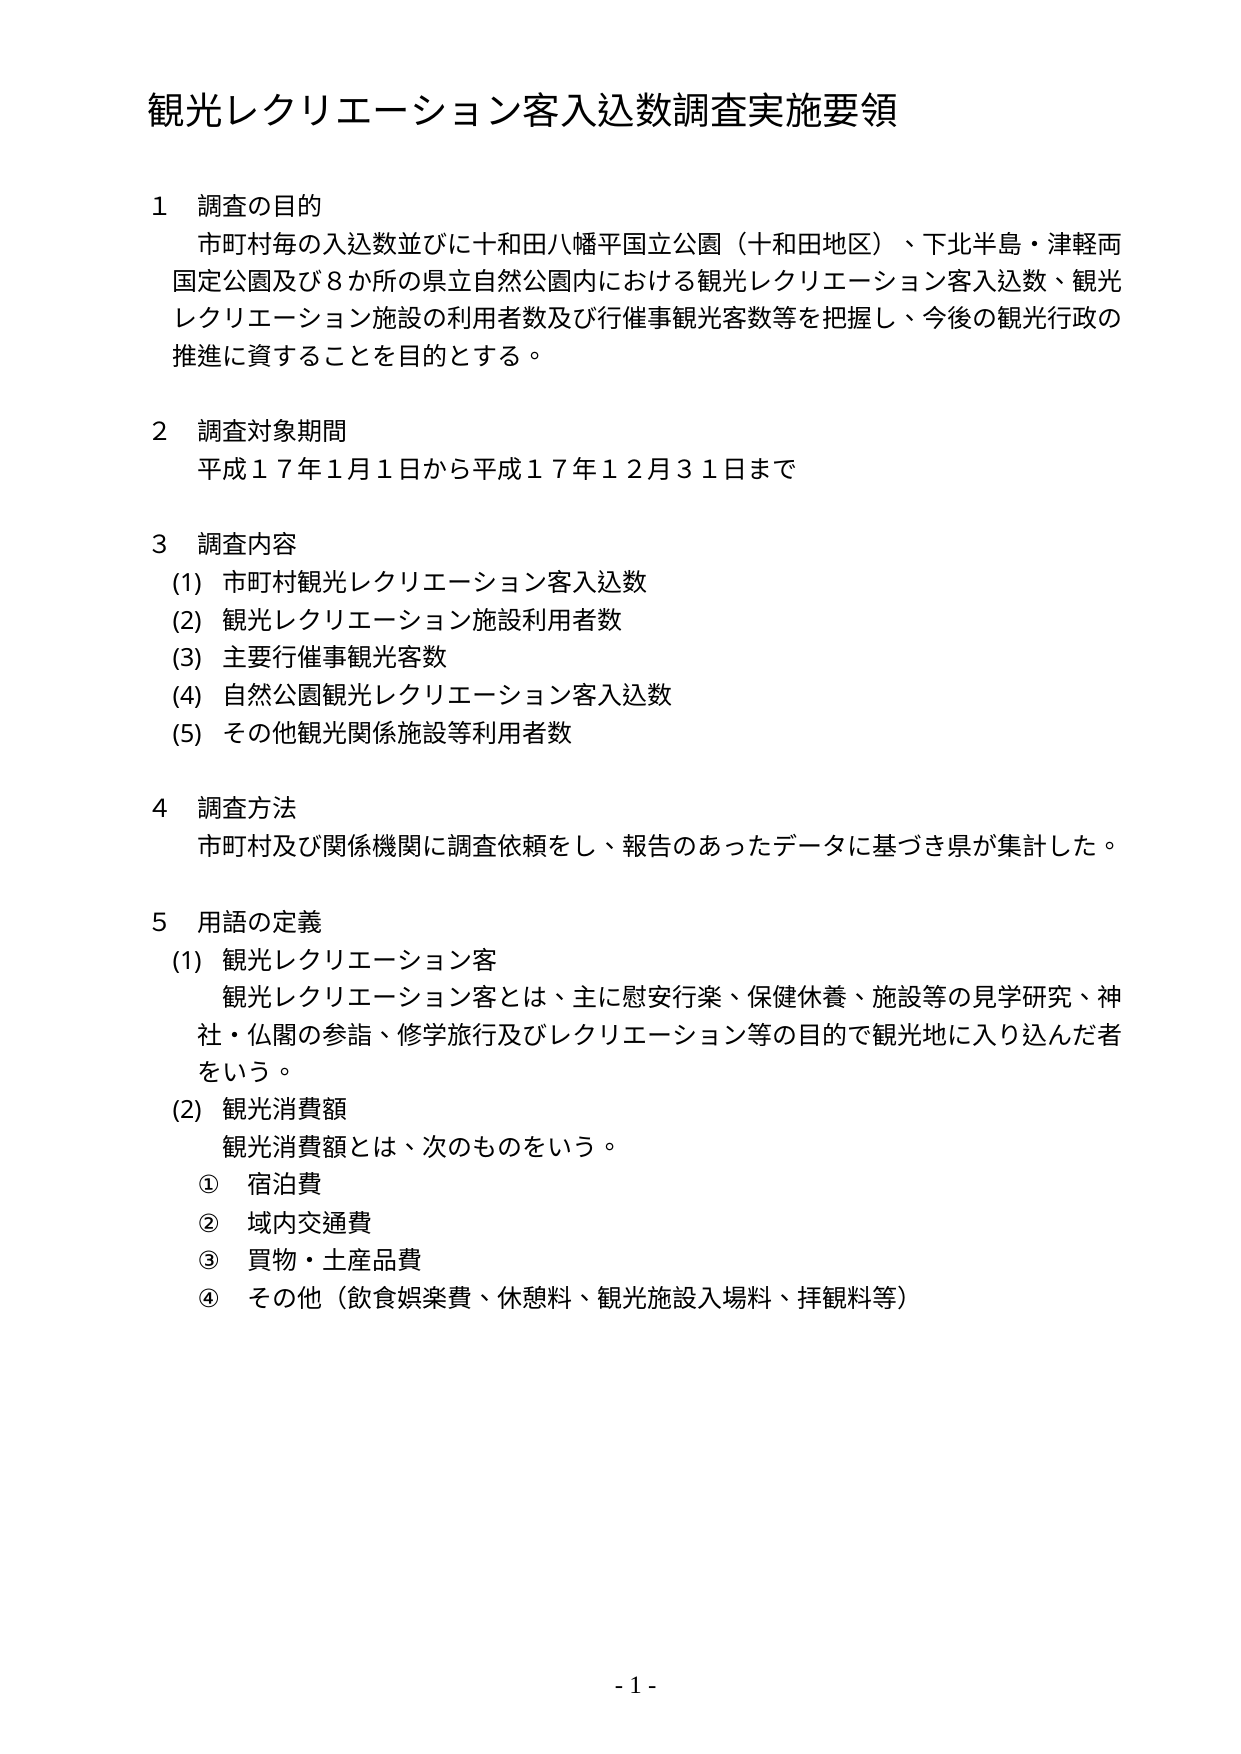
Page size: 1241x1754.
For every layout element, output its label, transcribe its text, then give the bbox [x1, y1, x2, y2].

list その他観光関係施設等利用者数 [172, 716, 1146, 750]
list 市町村観光レクリエーション客入込数 [172, 564, 1146, 598]
list 観光消費額 [172, 1092, 1146, 1126]
text 観光レクリエーション客とは、主に慰安行楽、保健休養、施設等の見学研究、神社・仏閣の参詣、修学旅行及びレクリエーション等の目的で観光地に入り込んだ者をいう。 [197, 980, 1123, 1089]
text ３ 調査内容 [147, 527, 1146, 561]
list 主要行催事観光客数 [172, 640, 1146, 674]
text ③ 買物・土産品費 [197, 1243, 1146, 1277]
text ① 宿泊費 [197, 1167, 1146, 1201]
text 平成１７年１月１日から平成１７年１２月３１日まで [197, 451, 1146, 485]
text １ 調査の目的 [147, 188, 1146, 222]
subtitle 観光レクリエーション客入込数調査実施要領 [147, 84, 1146, 136]
list 観光レクリエーション施設利用者数 [172, 603, 1146, 637]
text - 1 - [187, 1670, 1084, 1699]
list 観光レクリエーション客 [172, 942, 1146, 976]
text ② 域内交通費 [197, 1205, 1146, 1239]
text ２ 調査対象期間 [147, 414, 1146, 448]
text 市町村毎の入込数並びに十和田八幡平国立公園（十和田地区）、下北半島・津軽両国定公園及び８か所の県立自然公園内における観光レクリエーション客入込数、観光レクリエーション施設の利用者数及び行催事観光客数等を把握し、今後の観光行政の推進に資することを目的とする。 [172, 226, 1123, 372]
text 市町村及び関係機関に調査依頼をし、報告のあったデータに基づき県が集計した。 [197, 829, 1146, 863]
text ５ 用語の定義 [147, 905, 1146, 939]
text 観光消費額とは、次のものをいう。 [222, 1129, 1146, 1164]
text ４ 調査方法 [147, 791, 1146, 825]
text ④ その他（飲食娯楽費、休憩料、観光施設入場料、拝観料等） [197, 1280, 1146, 1314]
list 自然公園観光レクリエーション客入込数 [172, 678, 1146, 712]
